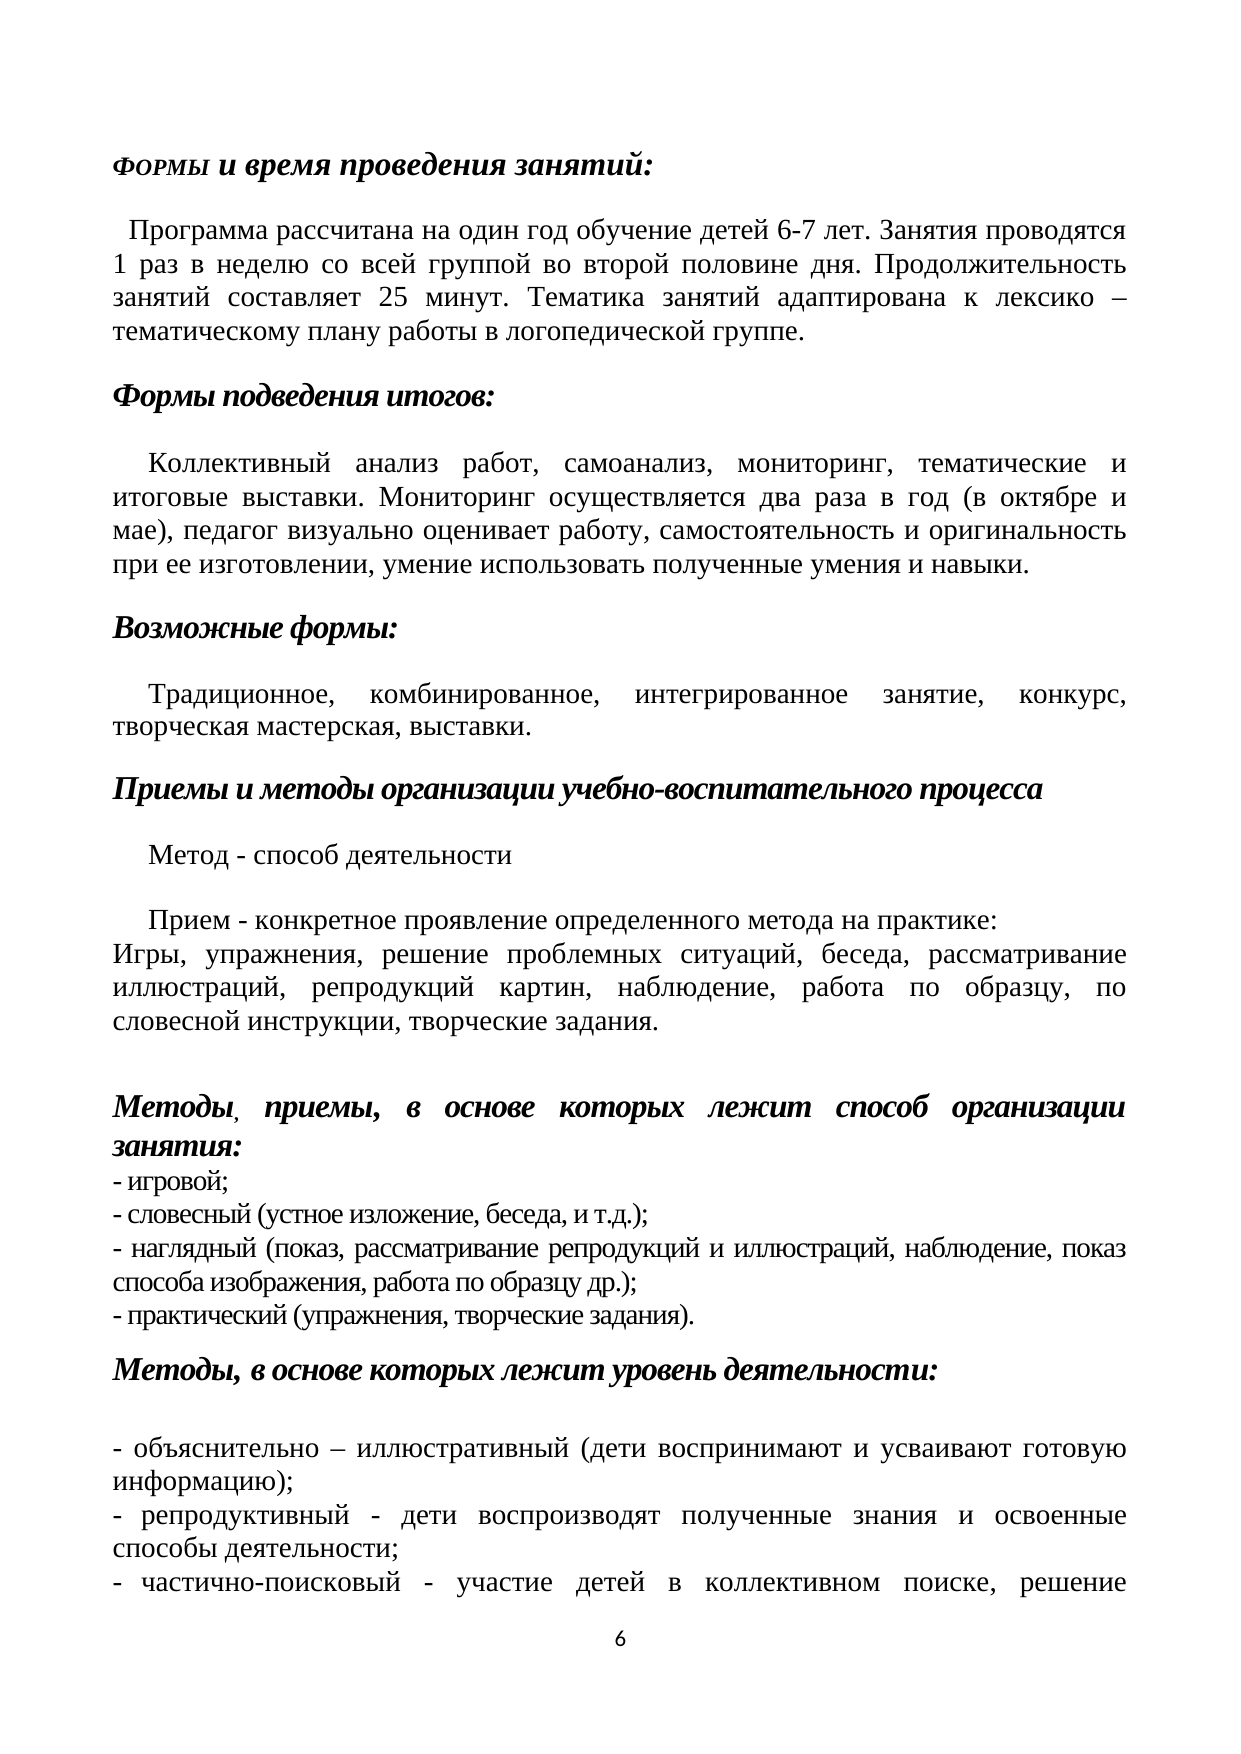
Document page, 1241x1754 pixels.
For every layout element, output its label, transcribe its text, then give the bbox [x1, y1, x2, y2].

text Методы, в основе которых лежит уровень деятельности: [112, 1331, 1128, 1393]
text формы и время проведения занятий: [112, 150, 1128, 181]
text Игры, упражнения, решение проблемных ситуаций, беседа, рассматривание иллюстраций, репродукций картин, наблюдение, работа по образцу, по словесной инструкции, творческие задания. [112, 936, 1128, 1037]
text Возможные формы: [112, 611, 1128, 645]
text Прием - конкретное проявление определенного метода на практике: [112, 903, 1128, 936]
text - игровой; [112, 1163, 1128, 1197]
text Формы подведения итогов: [112, 380, 1128, 413]
text - словесный (устное изложение, беседа, и т.д.); [112, 1197, 1128, 1230]
text - наглядный (показ, рассматривание репродукций и иллюстраций, наблюдение, показ способа изображения, работа по образцу др.); [112, 1230, 1128, 1297]
text Метод - способ деятельности [112, 841, 1128, 870]
list репродуктивный - дети воспроизводят полученные знания и освоенные способы деятельности; [112, 1498, 1128, 1565]
text Приемы и методы организации учебно-воспитательного процесса [112, 773, 1128, 806]
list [112, 1565, 1128, 1598]
text Коллективный анализ работ, самоанализ, мониторинг, тематические и итоговые выставки. Мониторинг осуществляется два раза в год (в октябре и мае), педагог визуально оценивает работу, самостоятельность и оригинальность при ее изготовлении, умение использовать полученные умения и навыки. [112, 446, 1128, 580]
text Традиционное, комбинированное, интегрированное занятие, конкурс, творческая мастерская, выставки. [112, 677, 1128, 742]
text - объяснительно – иллюстративный (дети воспринимают и усваивают готовую информацию); [112, 1431, 1128, 1498]
text - практический (упражнения, творческие задания). [112, 1297, 1128, 1331]
text Методы, приемы, в основе которых лежит способ организации занятия: [112, 1086, 1128, 1163]
text Программа рассчитана на один год обучение детей 6-7 лет. Занятия проводятся 1 раз в неделю со всей группой во второй половине дня. Продолжительность занятий составляет 25 минут. Тематика занятий адаптирована к лексико – тематическому плану работы в логопедической группе. [112, 212, 1128, 347]
